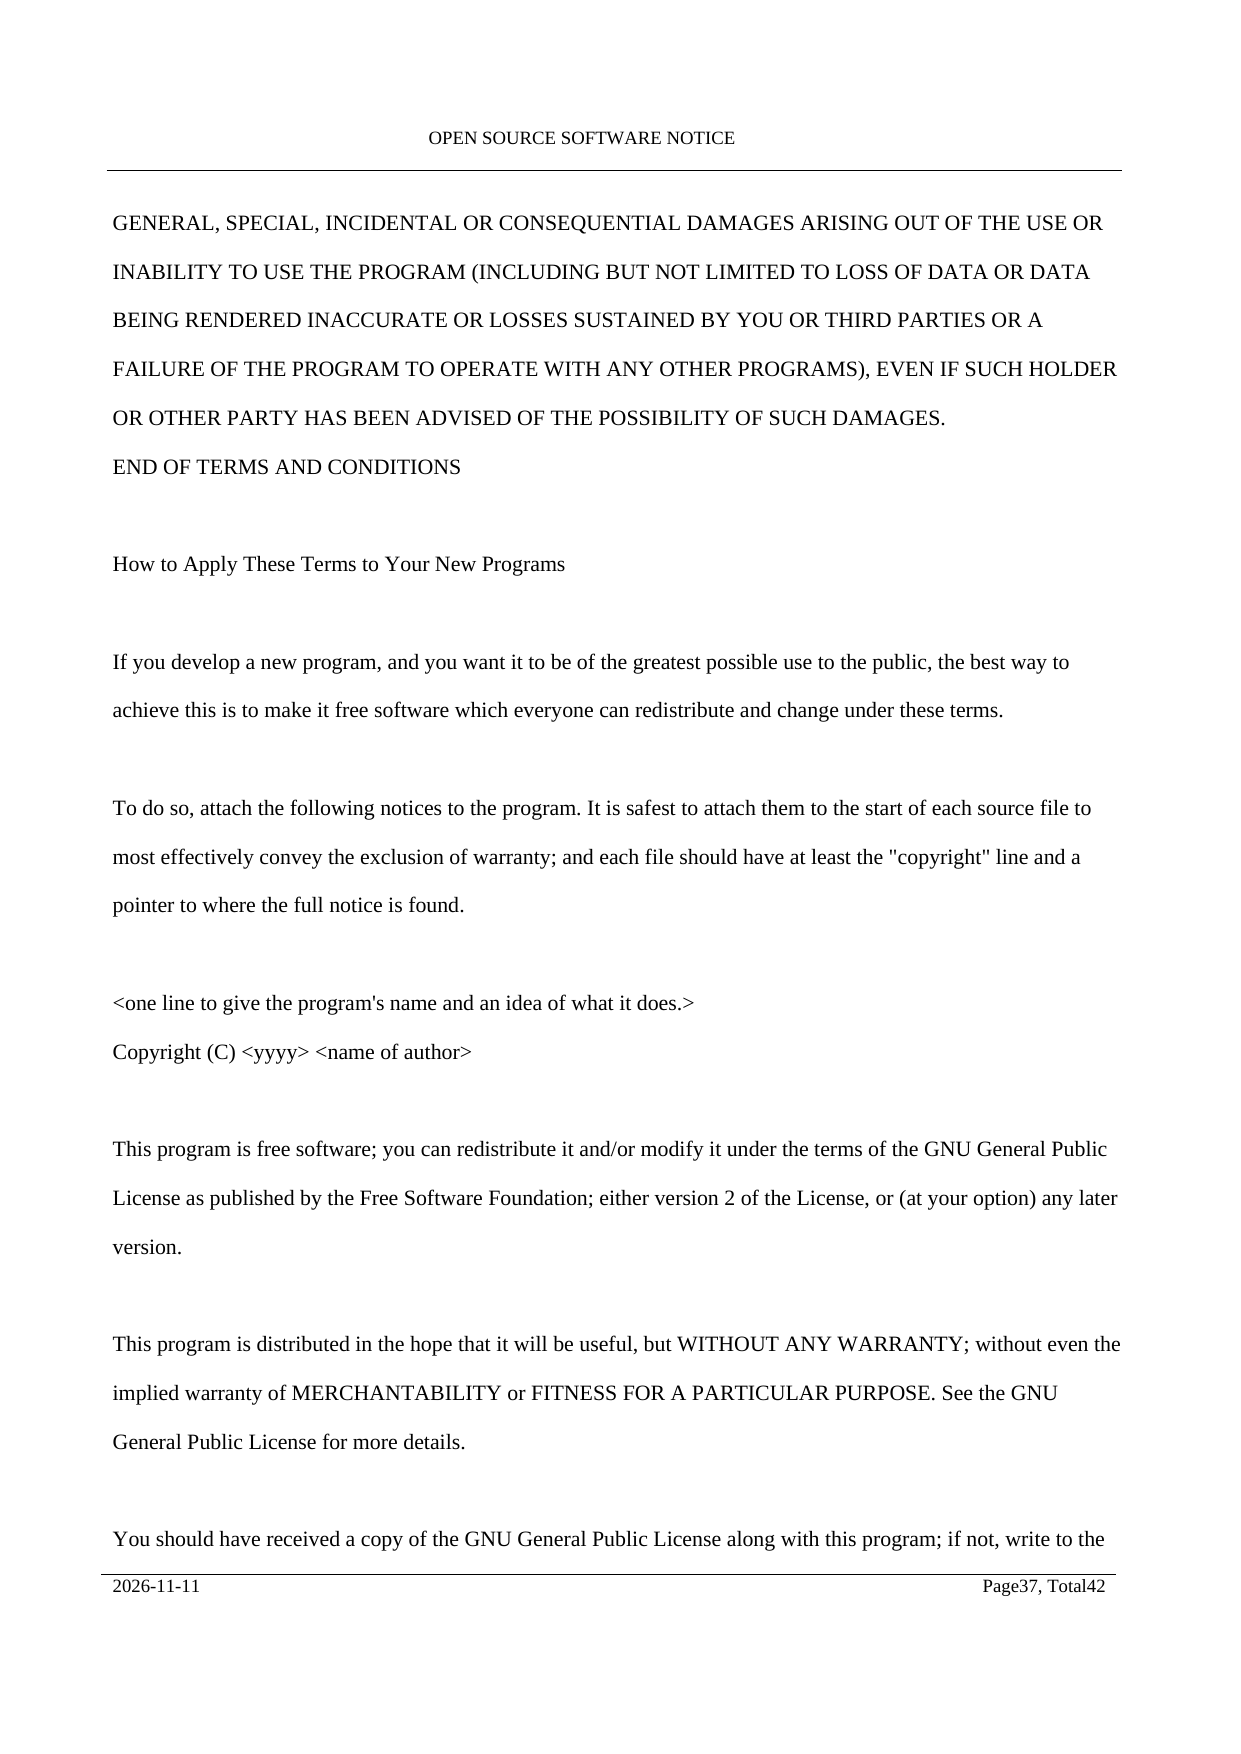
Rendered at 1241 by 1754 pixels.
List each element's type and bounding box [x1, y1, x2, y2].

text [112, 206, 1128, 1555]
